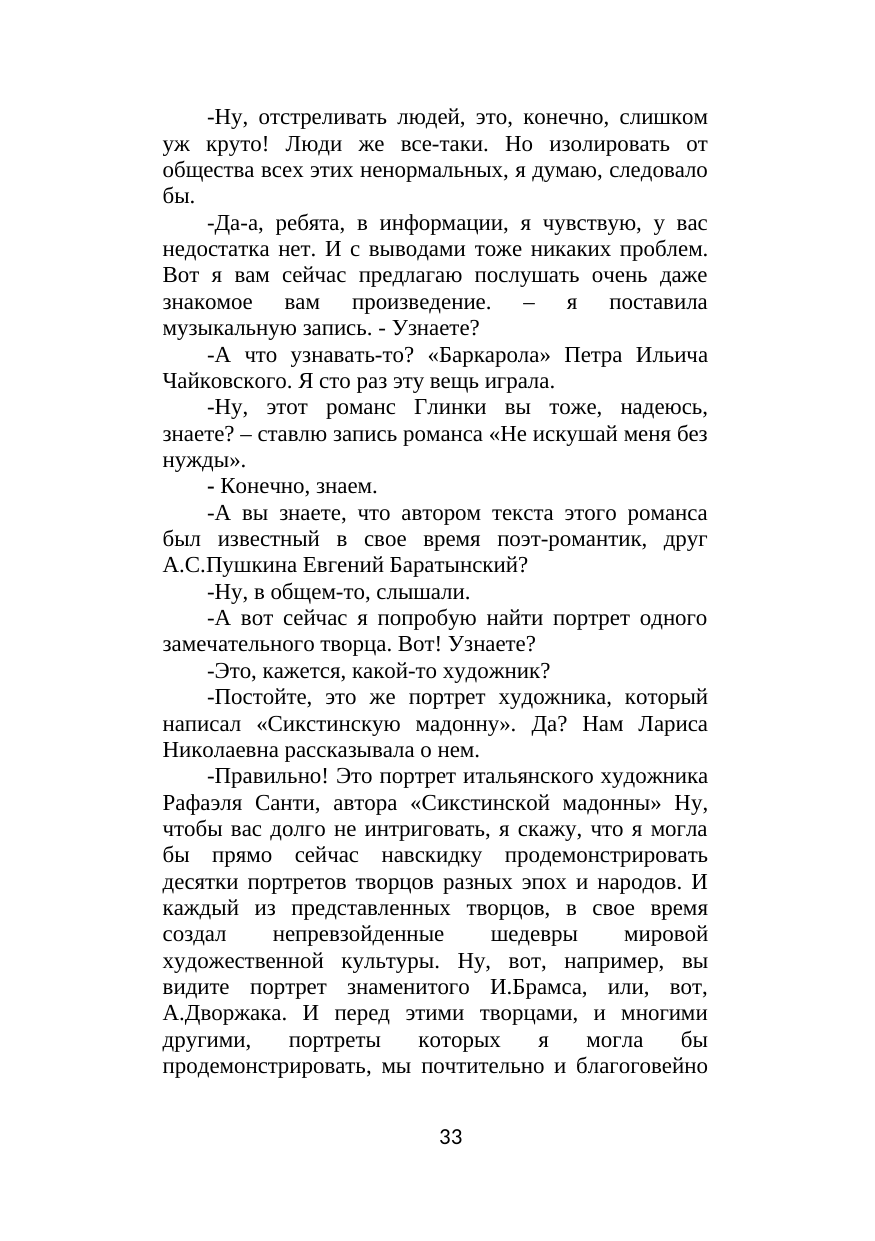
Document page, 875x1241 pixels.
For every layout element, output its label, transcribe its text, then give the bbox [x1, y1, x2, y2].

text -Ну, отстреливать людей, это, конечно, слишком уж круто! Люди же все-таки. Но изолировать от общества всех этих ненормальных, я думаю, следовало бы. [162, 103, 709, 209]
text -А вот сейчас я попробую найти портрет одного замечательного творца. Вот! Узнаете? [162, 604, 709, 657]
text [162, 762, 709, 1078]
text -Ну, в общем-то, слышали. [162, 578, 709, 604]
text -Да-а, ребята, в информации, я чувствую, у вас недостатка нет. И с выводами тоже никаких проблем. Вот я вам сейчас предлагаю послушать очень даже знакомое вам произведение. – я поставила музыкальную запись. - Узнаете? [162, 209, 709, 341]
text -А что узнавать-то? «Баркарола» Петра Ильича Чайковского. Я сто раз эту вещь играла. [162, 341, 709, 393]
text -А вы знаете, что автором текста этого романса был известный в свое время поэт-романтик, друг А.С.Пушкина Евгений Баратынский? [162, 499, 709, 578]
text - Конечно, знаем. [162, 472, 709, 499]
text -Это, кажется, какой-то художник? [162, 657, 709, 683]
text -Постойте, это же портрет художника, который написал «Сикстинскую мадонну». Да? Нам Лариса Николаевна рассказывала о нем. [162, 683, 709, 762]
text -Ну, этот романс Глинки вы тоже, надеюсь, знаете? – ставлю запись романса «Не искушай меня без нужды». [162, 393, 709, 472]
